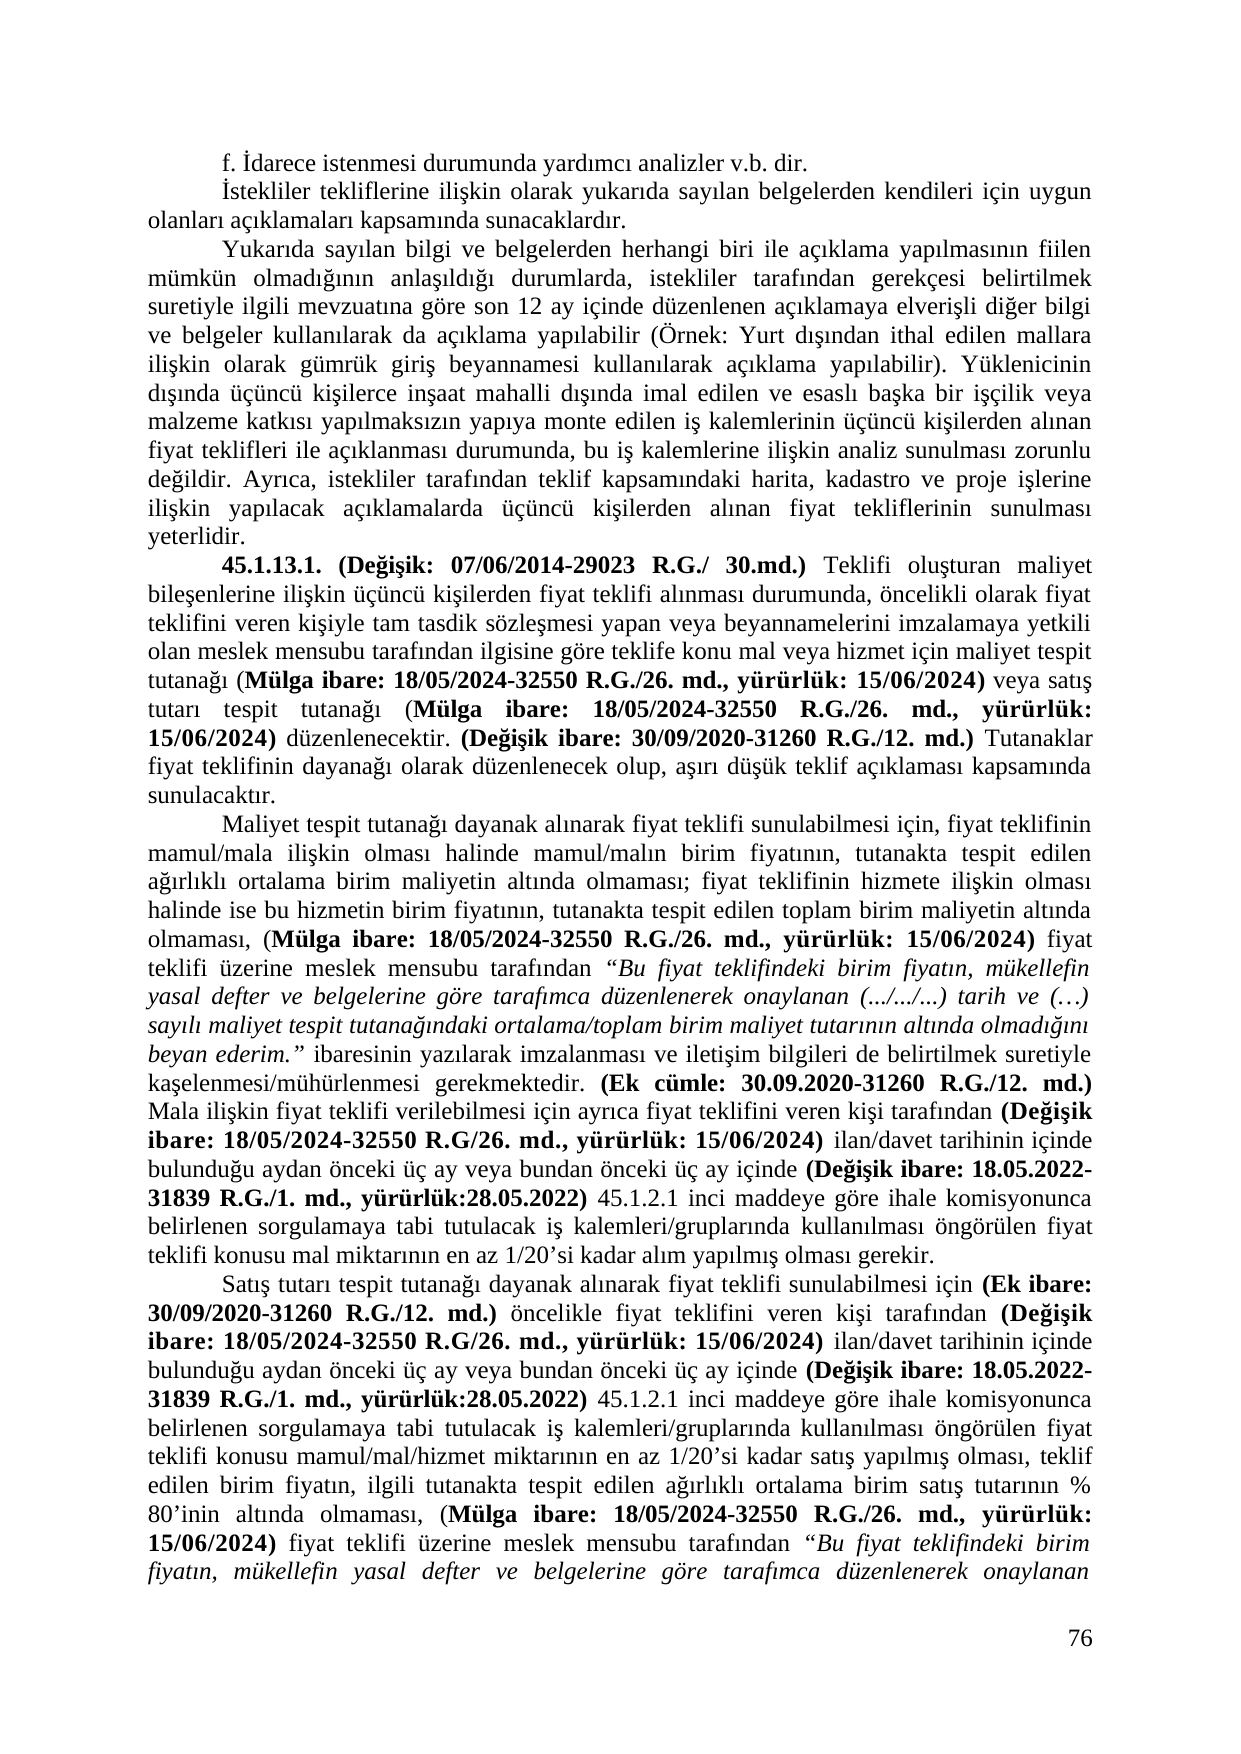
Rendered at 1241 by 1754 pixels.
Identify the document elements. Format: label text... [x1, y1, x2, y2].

text Maliyet tespit tutanağı dayanak alınarak fiyat teklifi sunulabilmesi için, fiyat teklifinin mamul/mala ilişkin olması halinde mamul/malın birim fiyatının, tutanakta tespit edilen ağırlıklı ortalama birim maliyetin altında olmaması; fiyat teklifinin hizmete ilişkin olması halinde ise bu hizmetin birim fiyatının, tutanakta tespit edilen toplam birim maliyetin altında olmaması, (Mülga ibare: 18/05/2024-32550 R.G./26. md., yürürlük: 15/06/2024) fiyat teklifi üzerine meslek mensubu tarafından “Bu fiyat teklifindeki birim fiyatın, mükellefin yasal defter ve belgelerine göre tarafımca düzenlenerek onaylanan (.../.../...) tarih ve (…) sayılı maliyet tespit tutanağındaki ortalama/toplam birim maliyet tutarının altında olmadığını beyan ederim.” ibaresinin yazılarak imzalanması ve iletişim bilgileri de belirtilmek suretiyle kaşelenmesi/mühürlenmesi gerekmektedir. (Ek cümle: 30.09.2020-31260 R.G./12. md.) Mala ilişkin fiyat teklifi verilebilmesi için ayrıca fiyat teklifini veren kişi tarafından (Değişik ibare: 18/05/2024-32550 R.G/26. md., yürürlük: 15/06/2024) ilan/davet tarihinin içinde bulunduğu aydan önceki üç ay veya bundan önceki üç ay içinde (Değişik ibare: 18.05.2022-31839 R.G./1. md., yürürlük:28.05.2022) 45.1.2.1 inci maddeye göre ihale komisyonunca belirlenen sorgulamaya tabi tutulacak iş kalemleri/gruplarında kullanılması öngörülen fiyat teklifi konusu mal miktarının en az 1/20’si kadar alım yapılmış olması gerekir. [148, 809, 1092, 1269]
text 45.1.13.1. (Değişik: 07/06/2014-29023 R.G./ 30.md.) Teklifi oluşturan maliyet bileşenlerine ilişkin üçüncü kişilerden fiyat teklifi alınması durumunda, öncelikli olarak fiyat teklifini veren kişiyle tam tasdik sözleşmesi yapan veya beyannamelerini imzalamaya yetkili olan meslek mensubu tarafından ilgisine göre teklife konu mal veya hizmet için maliyet tespit tutanağı (Mülga ibare: 18/05/2024-32550 R.G./26. md., yürürlük: 15/06/2024) veya satış tutarı tespit tutanağı (Mülga ibare: 18/05/2024-32550 R.G./26. md., yürürlük: 15/06/2024) düzenlenecektir. (Değişik ibare: 30/09/2020-31260 R.G./12. md.) Tutanaklar fiyat teklifinin dayanağı olarak düzenlenecek olup, aşırı düşük teklif açıklaması kapsamında sunulacaktır. [148, 550, 1092, 809]
text Yukarıda sayılan bilgi ve belgelerden herhangi biri ile açıklama yapılmasının fiilen mümkün olmadığının anlaşıldığı durumlarda, istekliler tarafından gerekçesi belirtilmek suretiyle ilgili mevzuatına göre son 12 ay içinde düzenlenen açıklamaya elverişli diğer bilgi ve belgeler kullanılarak da açıklama yapılabilir (Örnek: Yurt dışından ithal edilen mallara ilişkin olarak gümrük giriş beyannamesi kullanılarak açıklama yapılabilir). Yüklenicinin dışında üçüncü kişilerce inşaat mahalli dışında imal edilen ve esaslı başka bir işçilik veya malzeme katkısı yapılmaksızın yapıya monte edilen iş kalemlerinin üçüncü kişilerden alınan fiyat teklifleri ile açıklanması durumunda, bu iş kalemlerine ilişkin analiz sunulması zorunlu değildir. Ayrıca, istekliler tarafından teklif kapsamındaki harita, kadastro ve proje işlerine ilişkin yapılacak açıklamalarda üçüncü kişilerden alınan fiyat tekliflerinin sunulması yeterlidir. [148, 234, 1092, 550]
text İstekliler tekliflerine ilişkin olarak yukarıda sayılan belgelerden kendileri için uygun olanları açıklamaları kapsamında sunacaklardır. [148, 176, 1092, 234]
text f. İdarece istenmesi durumunda yardımcı analizler v.b. dir. [148, 148, 1092, 176]
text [148, 1269, 1092, 1585]
